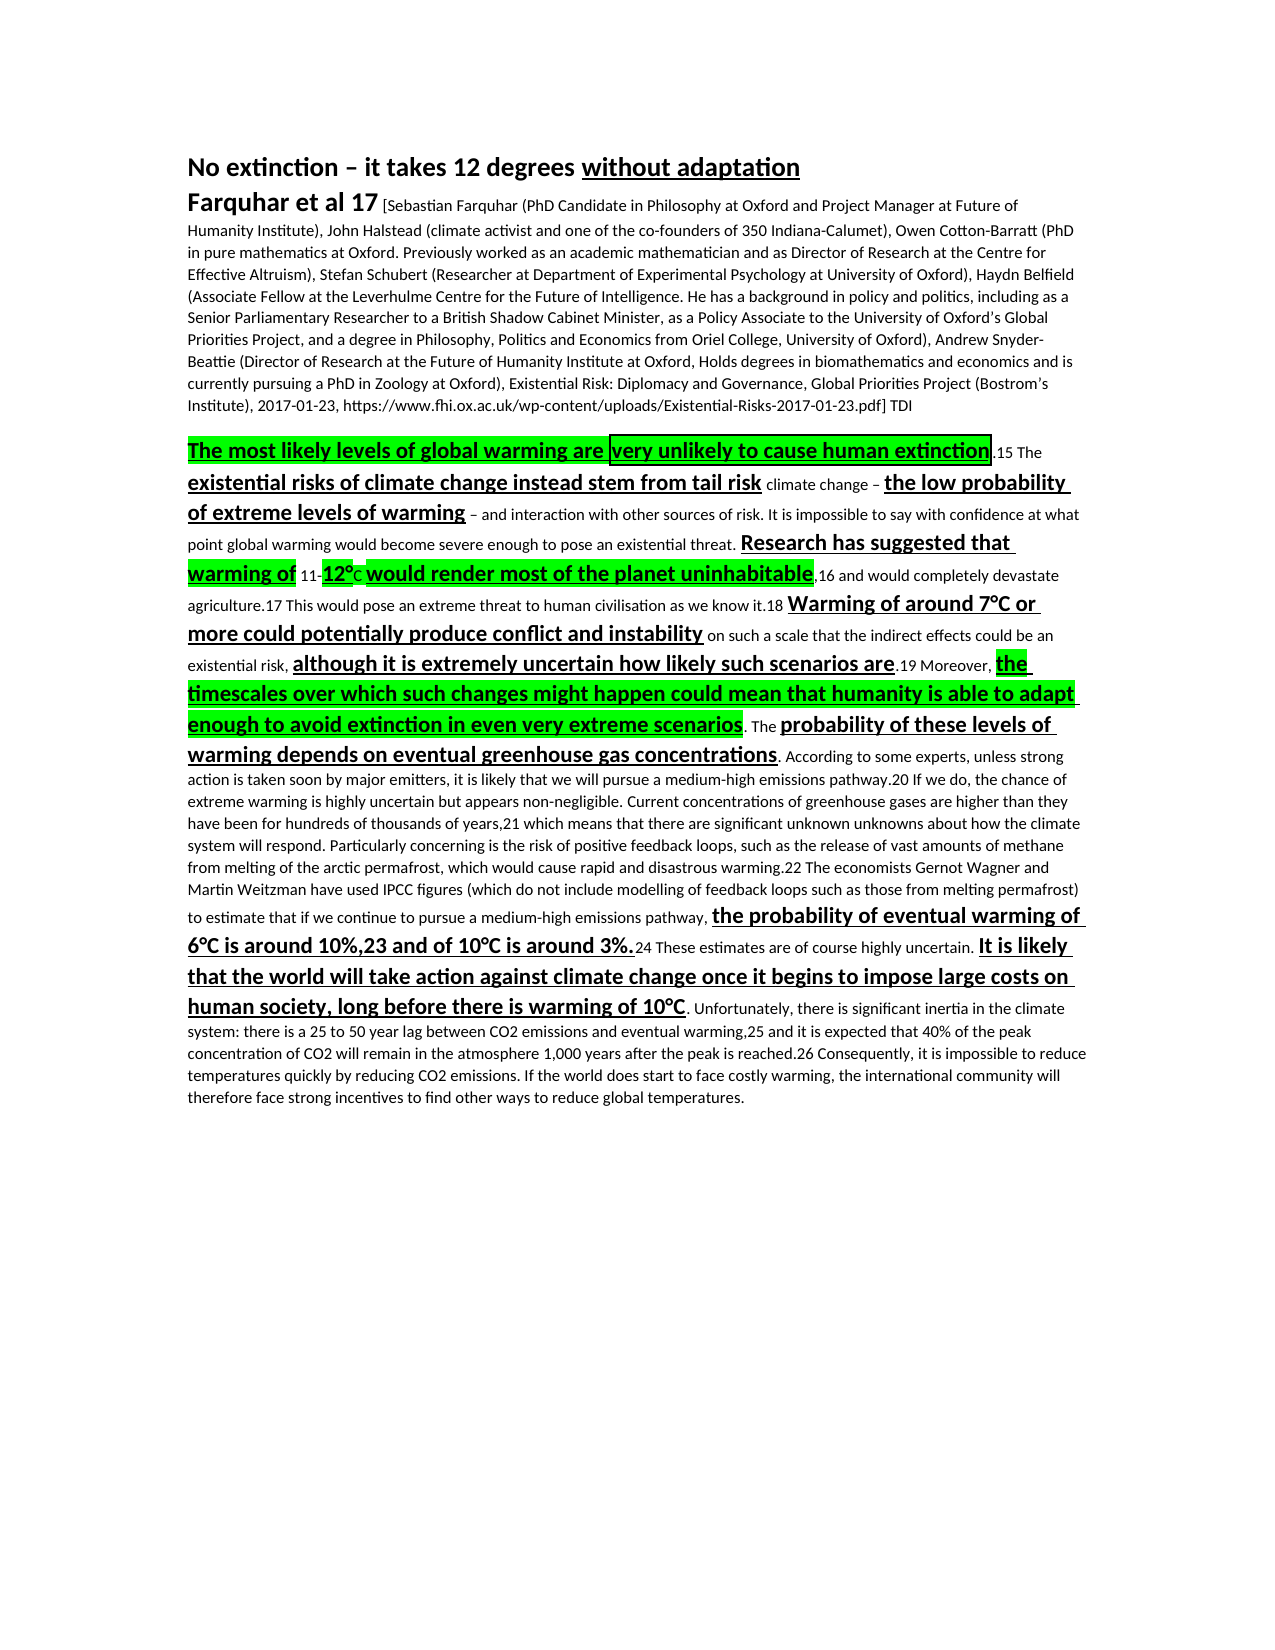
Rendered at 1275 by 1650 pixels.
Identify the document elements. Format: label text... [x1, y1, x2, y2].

text The most likely levels of global warming are very unlikely to cause human extinction.15 The existential risks of climate change instead stem from tail risk climate change – the low probability of extreme levels of warming – and interaction with other sources of risk. It is impossible to say with confidence at what point global warming would become severe enough to pose an existential threat. Research has suggested that warming of 11-12°C would render most of the planet uninhabitable,16 and would completely devastate agriculture.17 This would pose an extreme threat to human civilisation as we know it.18 Warming of around 7°C or more could potentially produce conflict and instability on such a scale that the indirect effects could be an existential risk, although it is extremely uncertain how likely such scenarios are.19 Moreover, the timescales over which such changes might happen could mean that humanity is able to adapt enough to avoid extinction in even very extreme scenarios. The probability of these levels of warming depends on eventual greenhouse gas concentrations. According to some experts, unless strong action is taken soon by major emitters, it is likely that we will pursue a medium-high emissions pathway.20 If we do, the chance of extreme warming is highly uncertain but appears non-negligible. Current concentrations of greenhouse gases are higher than they have been for hundreds of thousands of years,21 which means that there are significant unknown unknowns about how the climate system will respond. Particularly concerning is the risk of positive feedback loops, such as the release of vast amounts of methane from melting of the arctic permafrost, which would cause rapid and disastrous warming.22 The economists Gernot Wagner and Martin Weitzman have used IPCC figures (which do not include modelling of feedback loops such as those from melting permafrost) to estimate that if we continue to pursue a medium-high emissions pathway, the probability of eventual warming of 6°C is around 10%,23 and of 10°C is around 3%.24 These estimates are of course highly uncertain. It is likely that the world will take action against climate change once it begins to impose large costs on human society, long before there is warming of 10°C. Unfortunately, there is significant inertia in the climate system: there is a 25 to 50 year lag between CO2 emissions and eventual warming,25 and it is expected that 40% of the peak concentration of CO2 will remain in the atmosphere 1,000 years after the peak is reached.26 Consequently, it is impossible to reduce temperatures quickly by reducing CO2 emissions. If the world does start to face costly warming, the international community will therefore face strong incentives to find other ways to reduce global temperatures. [187, 434, 1087, 1108]
subtitle No extinction – it takes 12 degrees without adaptation [187, 150, 1087, 183]
text Farquhar et al 17 [Sebastian Farquhar (PhD Candidate in Philosophy at Oxford and Project Manager at Future of Humanity Institute), John Halstead (climate activist and one of the co-founders of 350 Indiana-Calumet), Owen Cotton-Barratt (PhD in pure mathematics at Oxford. Previously worked as an academic mathematician and as Director of Research at the Centre for Effective Altruism), Stefan Schubert (Researcher at Department of Experimental Psychology at University of Oxford), Haydn Belfield (Associate Fellow at the Leverhulme Centre for the Future of Intelligence. He has a background in policy and politics, including as a Senior Parliamentary Researcher to a British Shadow Cabinet Minister, as a Policy Associate to the University of Oxford’s Global Priorities Project, and a degree in Philosophy, Politics and Economics from Oriel College, University of Oxford), Andrew Snyder-Beattie (Director of Research at the Future of Humanity Institute at Oxford, Holds degrees in biomathematics and economics and is currently pursuing a PhD in Zoology at Oxford), Existential Risk: Diplomacy and Governance, Global Priorities Project (Bostrom’s Institute), 2017-01-23, https://www.fhi.ox.ac.uk/wp-content/uploads/Existential-Risks-2017-01-23.pdf] TDI [187, 186, 1087, 416]
